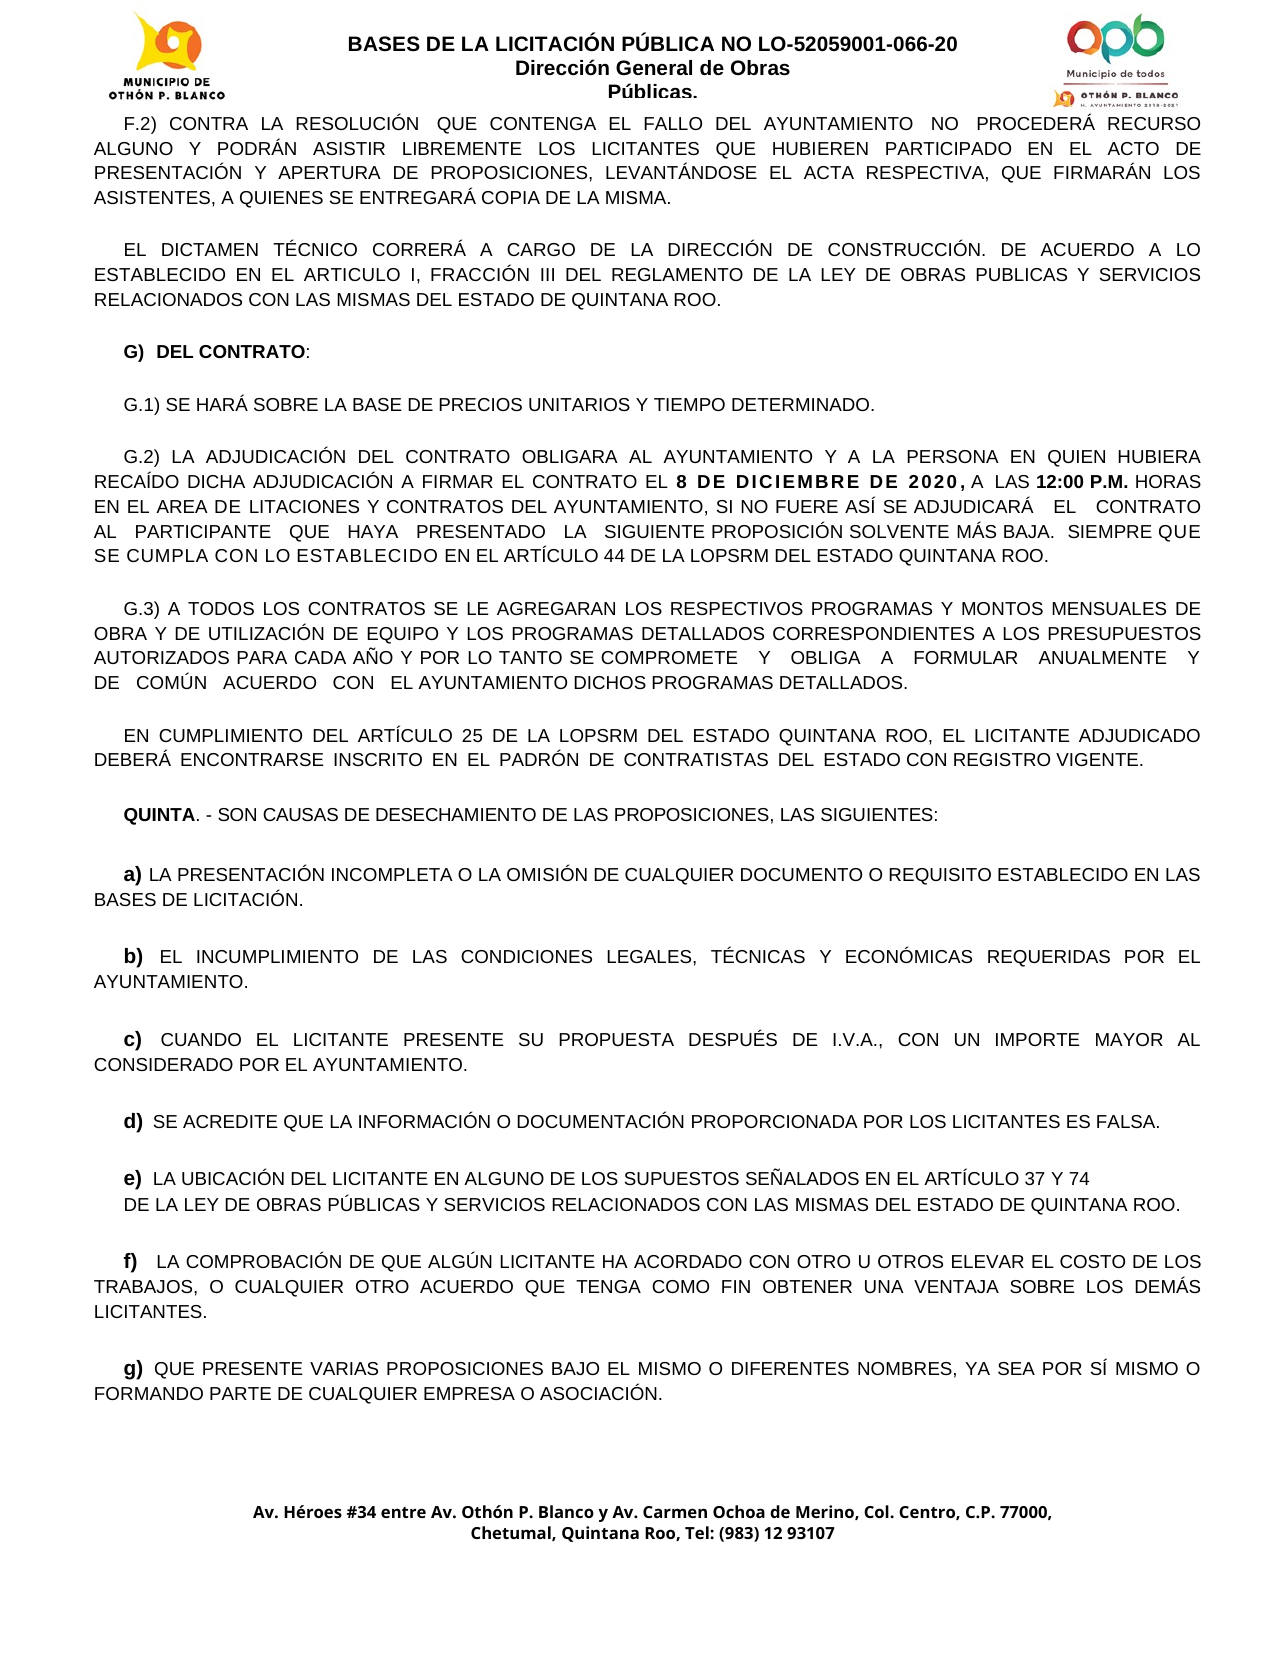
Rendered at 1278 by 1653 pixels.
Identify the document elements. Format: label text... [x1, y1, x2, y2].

text G.1) SE HARÁ SOBRE LA BASE DE PRECIOS UNITARIOS Y TIEMPO DETERMINADO. [94, 394, 1201, 415]
picture [1049, 13, 1192, 112]
text F.2) CONTRA LA RESOLUCIÓN QUE CONTENGA EL FALLO DEL AYUNTAMIENTO NO PROCEDERÁ RECURSO ALGUNO Y PODRÁN ASISTIR LIBREMENTE LOS LICITANTES QUE HUBIEREN PARTICIPADO EN EL ACTO DE PRESENTACIÓN Y APERTURA DE PROPOSICIONES, LEVANTÁNDOSE EL ACTA RESPECTIVA, QUE FIRMARÁN LOS ASISTENTES, A QUIENES SE ENTREGARÁ COPIA DE LA MISMA. [94, 112, 1201, 208]
text EL DICTAMEN TÉCNICO CORRERÁ A CARGO DE LA DIRECCIÓN DE CONSTRUCCIÓN. DE ACUERDO A LO ESTABLECIDO EN EL ARTICULO I, FRACCIÓN III DEL REGLAMENTO DE LA LEY DE OBRAS PUBLICAS Y SERVICIOS RELACIONADOS CON LAS MISMAS DEL ESTADO DE QUINTANA ROO. [94, 239, 1201, 310]
text c) CUANDO EL LICITANTE PRESENTE SU PROPUESTA DESPUÉS DE I.V.A., CON UN IMPORTE MAYOR AL CONSIDERADO POR EL AYUNTAMIENTO. [94, 1026, 1201, 1075]
text G.3) A TODOS LOS CONTRATOS SE LE AGREGARAN LOS RESPECTIVOS PROGRAMAS Y MONTOS MENSUALES DE OBRA Y DE UTILIZACIÓN DE EQUIPO Y LOS PROGRAMAS DETALLADOS CORRESPONDIENTES A LOS PRESUPUESTOS AUTORIZADOS PARA CADA AÑO Y POR LO TANTO SE COMPROMETE Y OBLIGA A FORMULAR ANUALMENTE Y DE COMÚN ACUERDO CON EL AYUNTAMIENTO DICHOS PROGRAMAS DETALLADOS. [94, 598, 1201, 693]
text f) LA COMPROBACIÓN DE QUE ALGÚN LICITANTE HA ACORDADO CON OTRO U OTROS ELEVAR EL COSTO DE LOS TRABAJOS, O CUALQUIER OTRO ACUERDO QUE TENGA COMO FIN OBTENER UNA VENTAJA SOBRE LOS DEMÁS LICITANTES. [94, 1249, 1201, 1322]
text EN CUMPLIMIENTO DEL ARTÍCULO 25 DE LA LOPSRM DEL ESTADO QUINTANA ROO, EL LICITANTE ADJUDICADO DEBERÁ ENCONTRARSE INSCRITO EN EL PADRÓN DE CONTRATISTAS DEL ESTADO CON REGISTRO VIGENTE. [94, 724, 1201, 771]
text G) DEL CONTRATO: [94, 341, 1201, 363]
text b) EL INCUMPLIMIENTO DE LAS CONDICIONES LEGALES, TÉCNICAS Y ECONÓMICAS REQUERIDAS POR EL AYUNTAMIENTO. [94, 944, 1201, 993]
text QUINTA. - SON CAUSAS DE DESECHAMIENTO DE LAS PROPOSICIONES, LAS SIGUIENTES: [94, 804, 1201, 826]
text a) LA PRESENTACIÓN INCOMPLETA O LA OMISIÓN DE CUALQUIER DOCUMENTO O REQUISITO ESTABLECIDO EN LAS BASES DE LICITACIÓN. [94, 862, 1201, 911]
text G.2) LA ADJUDICACIÓN DEL CONTRATO OBLIGARA AL AYUNTAMIENTO Y A LA PERSONA EN QUIEN HUBIERA RECAÍDO DICHA ADJUDICACIÓN A FIRMAR EL CONTRATO EL 8 DE DICIEMBRE DE 2020, A LAS 12:00 P.M. HORAS EN EL AREA DE LITACIONES Y CONTRATOS DEL AYUNTAMIENTO, SI NO FUERE ASÍ SE ADJUDICARÁ EL CONTRATO AL PARTICIPANTE QUE HAYA PRESENTADO LA SIGUIENTE PROPOSICIÓN SOLVENTE MÁS BAJA. SIEMPRE QUE SE CUMPLA CON LO ESTABLECIDO EN EL ARTÍCULO 44 DE LA LOPSRM DEL ESTADO QUINTANA ROO. [94, 446, 1201, 567]
text d) SE ACREDITE QUE LA INFORMACIÓN O DOCUMENTACIÓN PROPORCIONADA POR LOS LICITANTES ES FALSA. [94, 1108, 1201, 1132]
text e) LA UBICACIÓN DEL LICITANTE EN ALGUNO DE LOS SUPUESTOS SEÑALADOS EN EL ARTÍCULO 37 Y 74 [94, 1166, 1201, 1190]
picture [104, 0, 237, 112]
text DE LA LEY DE OBRAS PÚBLICAS Y SERVICIOS RELACIONADOS CON LAS MISMAS DEL ESTADO DE QUINTANA ROO. [94, 1194, 1201, 1215]
text g) QUE PRESENTE VARIAS PROPOSICIONES BAJO EL MISMO O DIFERENTES NOMBRES, YA SEA POR SÍ MISMO O FORMANDO PARTE DE CUALQUIER EMPRESA O ASOCIACIÓN. [94, 1356, 1201, 1404]
